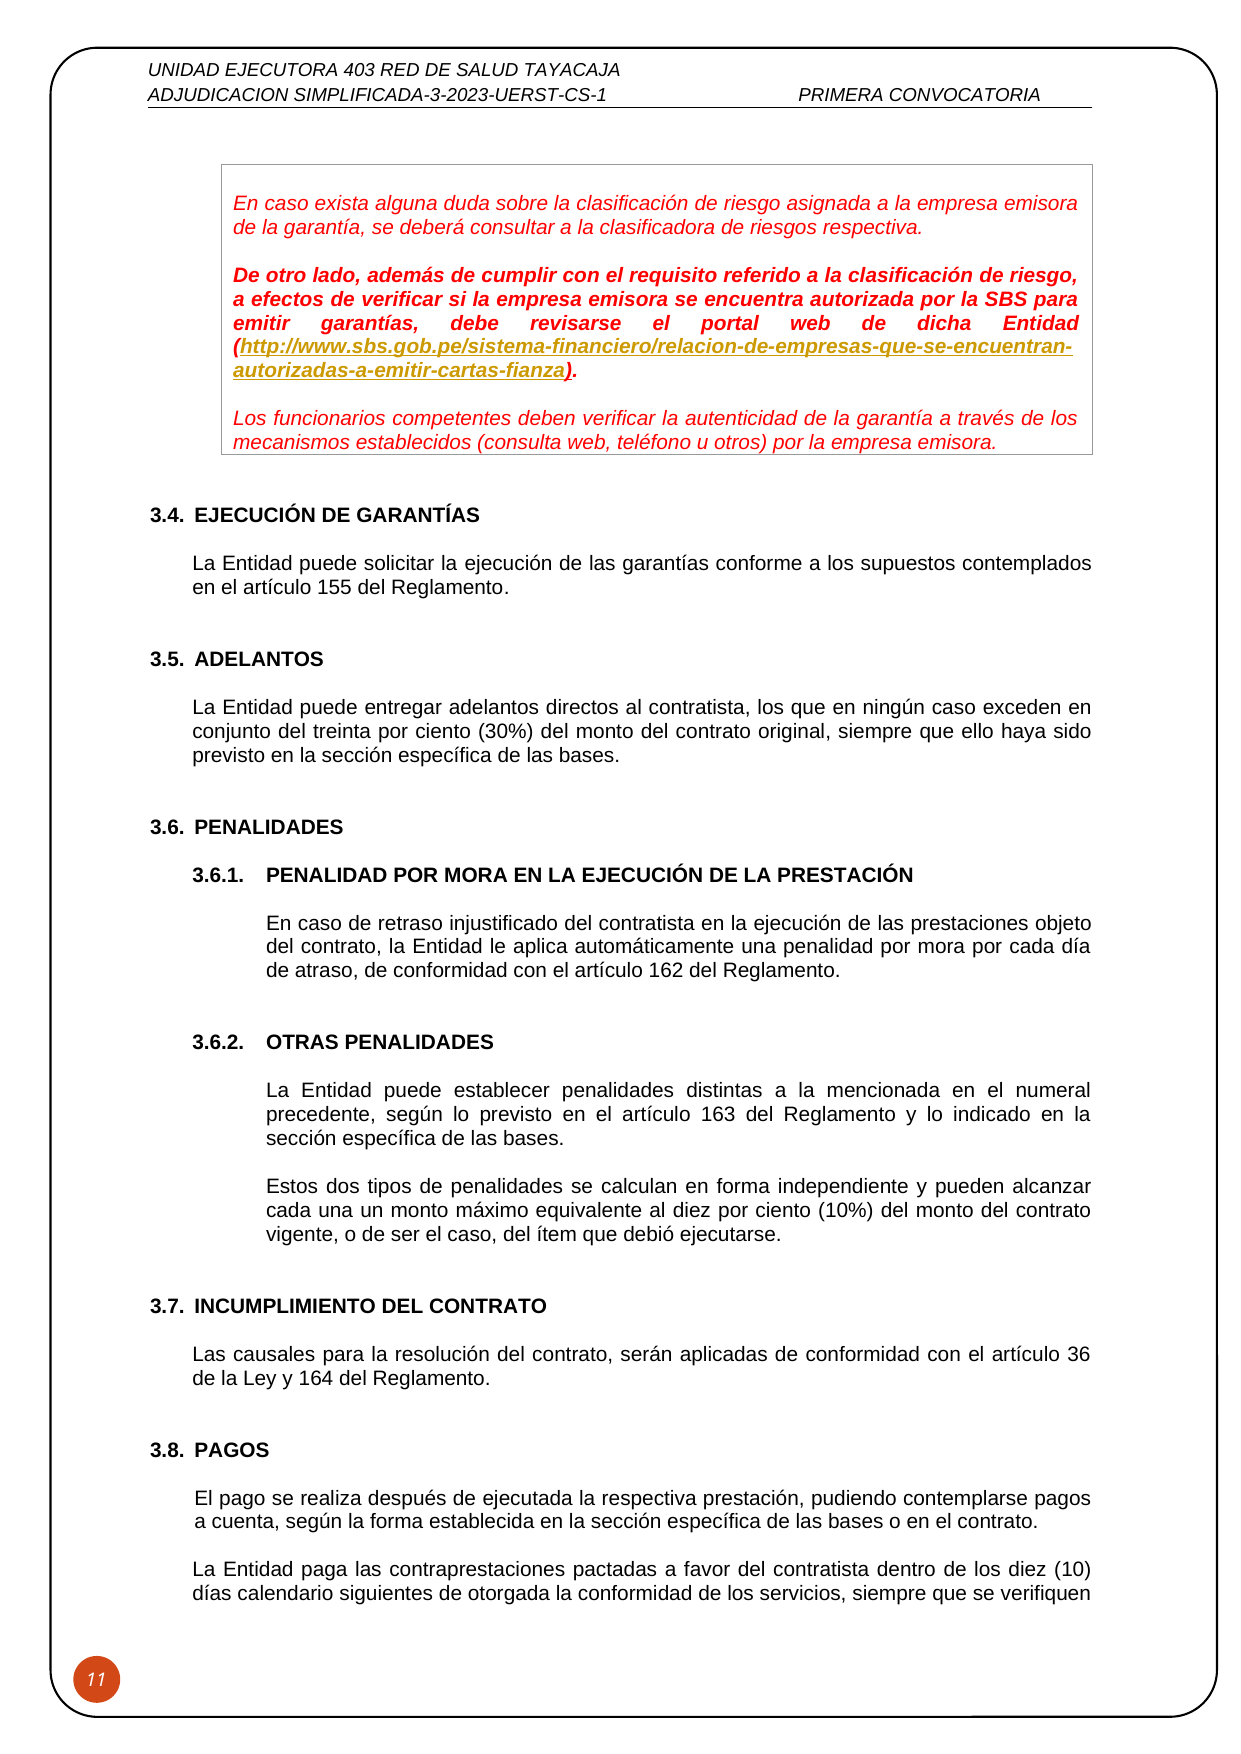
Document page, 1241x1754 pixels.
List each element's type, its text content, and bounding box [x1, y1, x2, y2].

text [192, 1557, 1092, 1605]
text EJECUCIÓN DE GARANTÍAS [150, 503, 1092, 527]
text ADELANTOS [150, 647, 1092, 671]
text Las causales para la resolución del contrato, serán aplicadas de conformidad con el artículo 36 de la Ley y 164 del Reglamento. [192, 1342, 1092, 1389]
list OTRAS PENALIDADES [192, 1030, 1092, 1054]
list El pago se realiza después de ejecutada la respectiva prestación, pudiendo contemplarse pagos a cuenta, según la forma establecida en la sección específica de las bases o en el contrato. [194, 1485, 1092, 1533]
list La Entidad puede solicitar la ejecución de las garantías conforme a los supuestos contemplados en el artículo 155 del Reglamento. [192, 551, 1092, 599]
list La Entidad puede establecer penalidades distintas a la mencionada en el numeral precedente, según lo previsto en el artículo 163 del Reglamento y lo indicado en la sección específica de las bases. [266, 1078, 1092, 1150]
list PENALIDAD POR MORA EN LA EJECUCIÓN DE LA PRESTACIÓN [192, 862, 1092, 886]
text La Entidad puede entregar adelantos directos al contratista, los que en ningún caso exceden en conjunto del treinta por ciento (30%) del monto del contrato original, siempre que ello haya sido previsto en la sección específica de las bases. [192, 695, 1092, 767]
text INCUMPLIMIENTO DEL CONTRATO [150, 1294, 1092, 1318]
text Estos dos tipos de penalidades se calculan en forma independiente y pueden alcanzar cada una un monto máximo equivalente al diez por ciento (10%) del monto del contrato vigente, o de ser el caso, del ítem que debió ejecutarse. [266, 1174, 1092, 1246]
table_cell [222, 165, 1092, 454]
list En caso de retraso injustificado del contratista en la ejecución de las prestaciones objeto del contrato, la Entidad le aplica automáticamente una penalidad por mora por cada día de atraso, de conformidad con el artículo 162 del Reglamento. [266, 910, 1092, 982]
text PAGOS [150, 1437, 1092, 1461]
text PENALIDADES [150, 814, 1092, 838]
